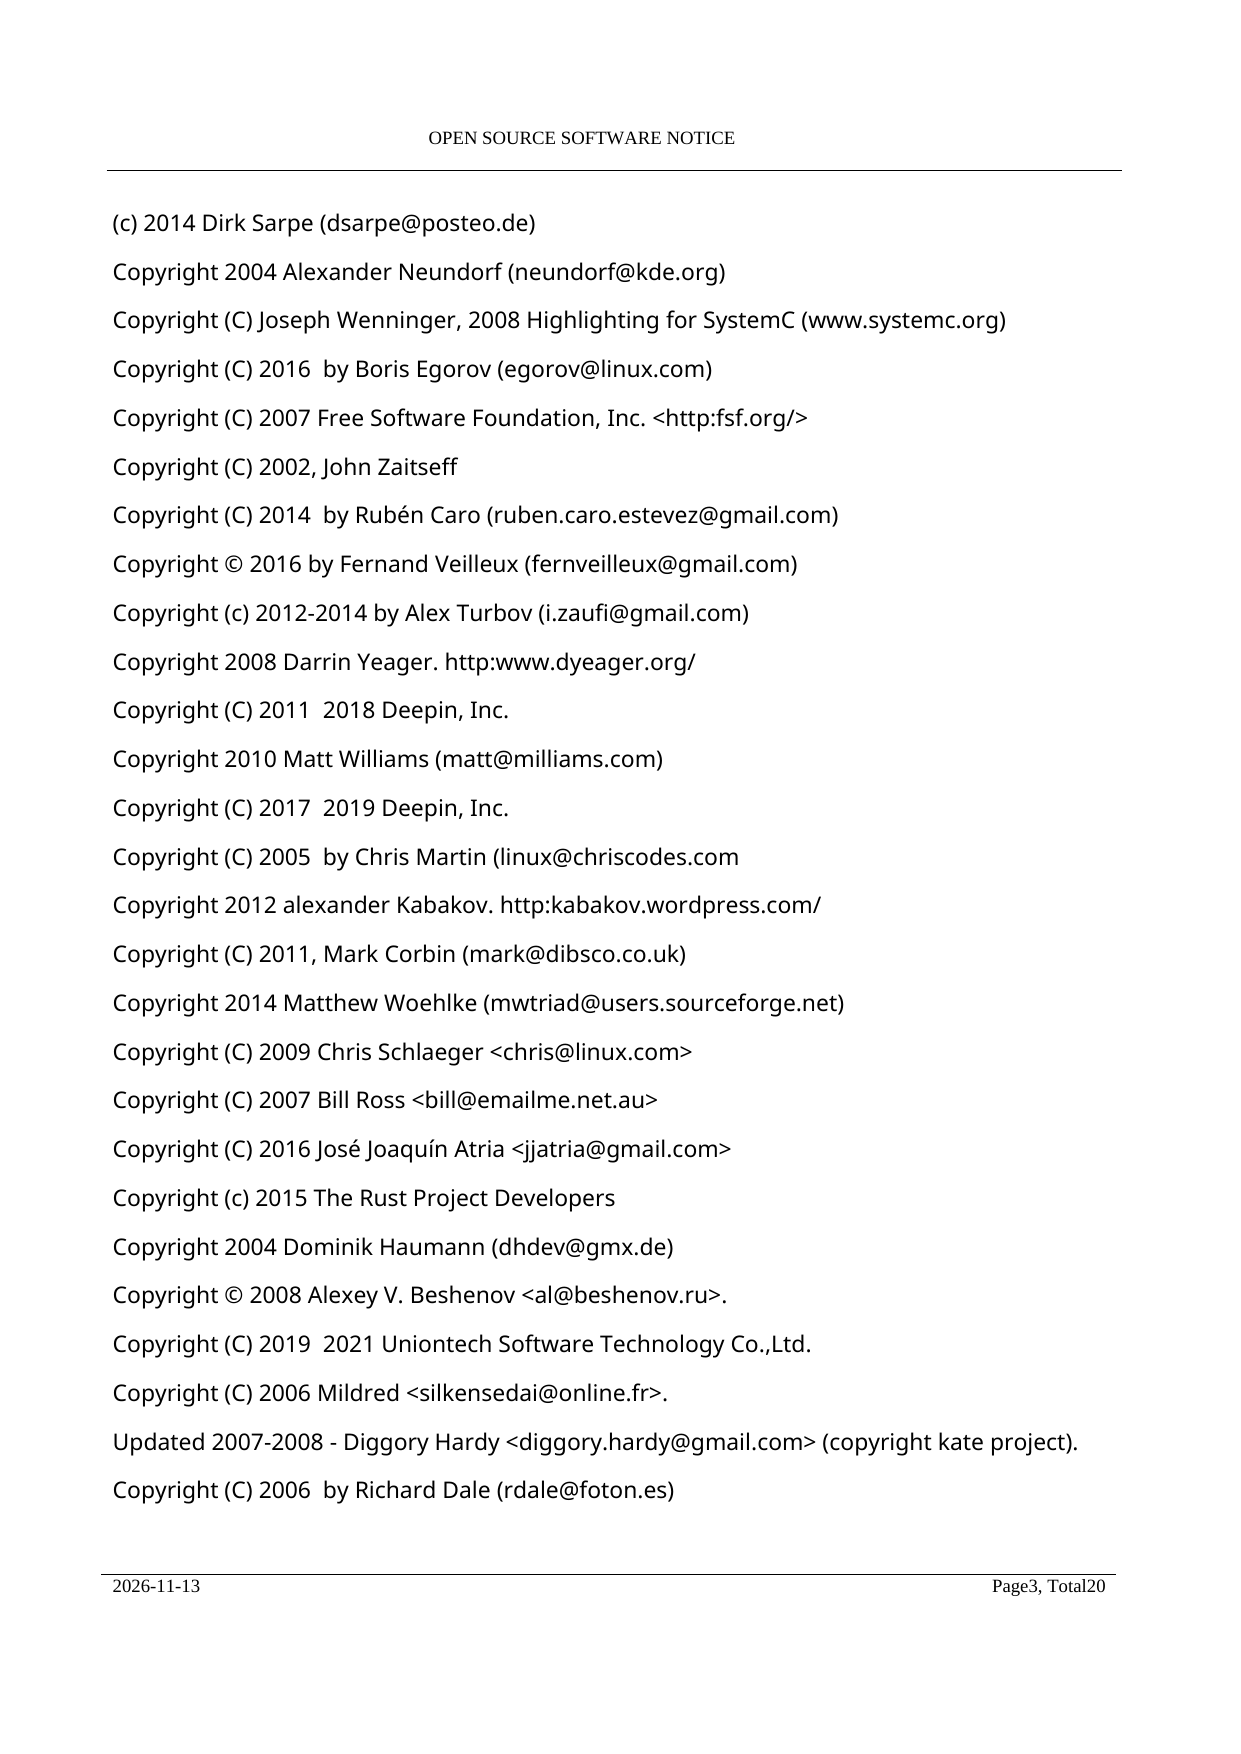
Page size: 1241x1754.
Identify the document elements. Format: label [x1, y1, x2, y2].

text [112, 206, 1128, 1555]
